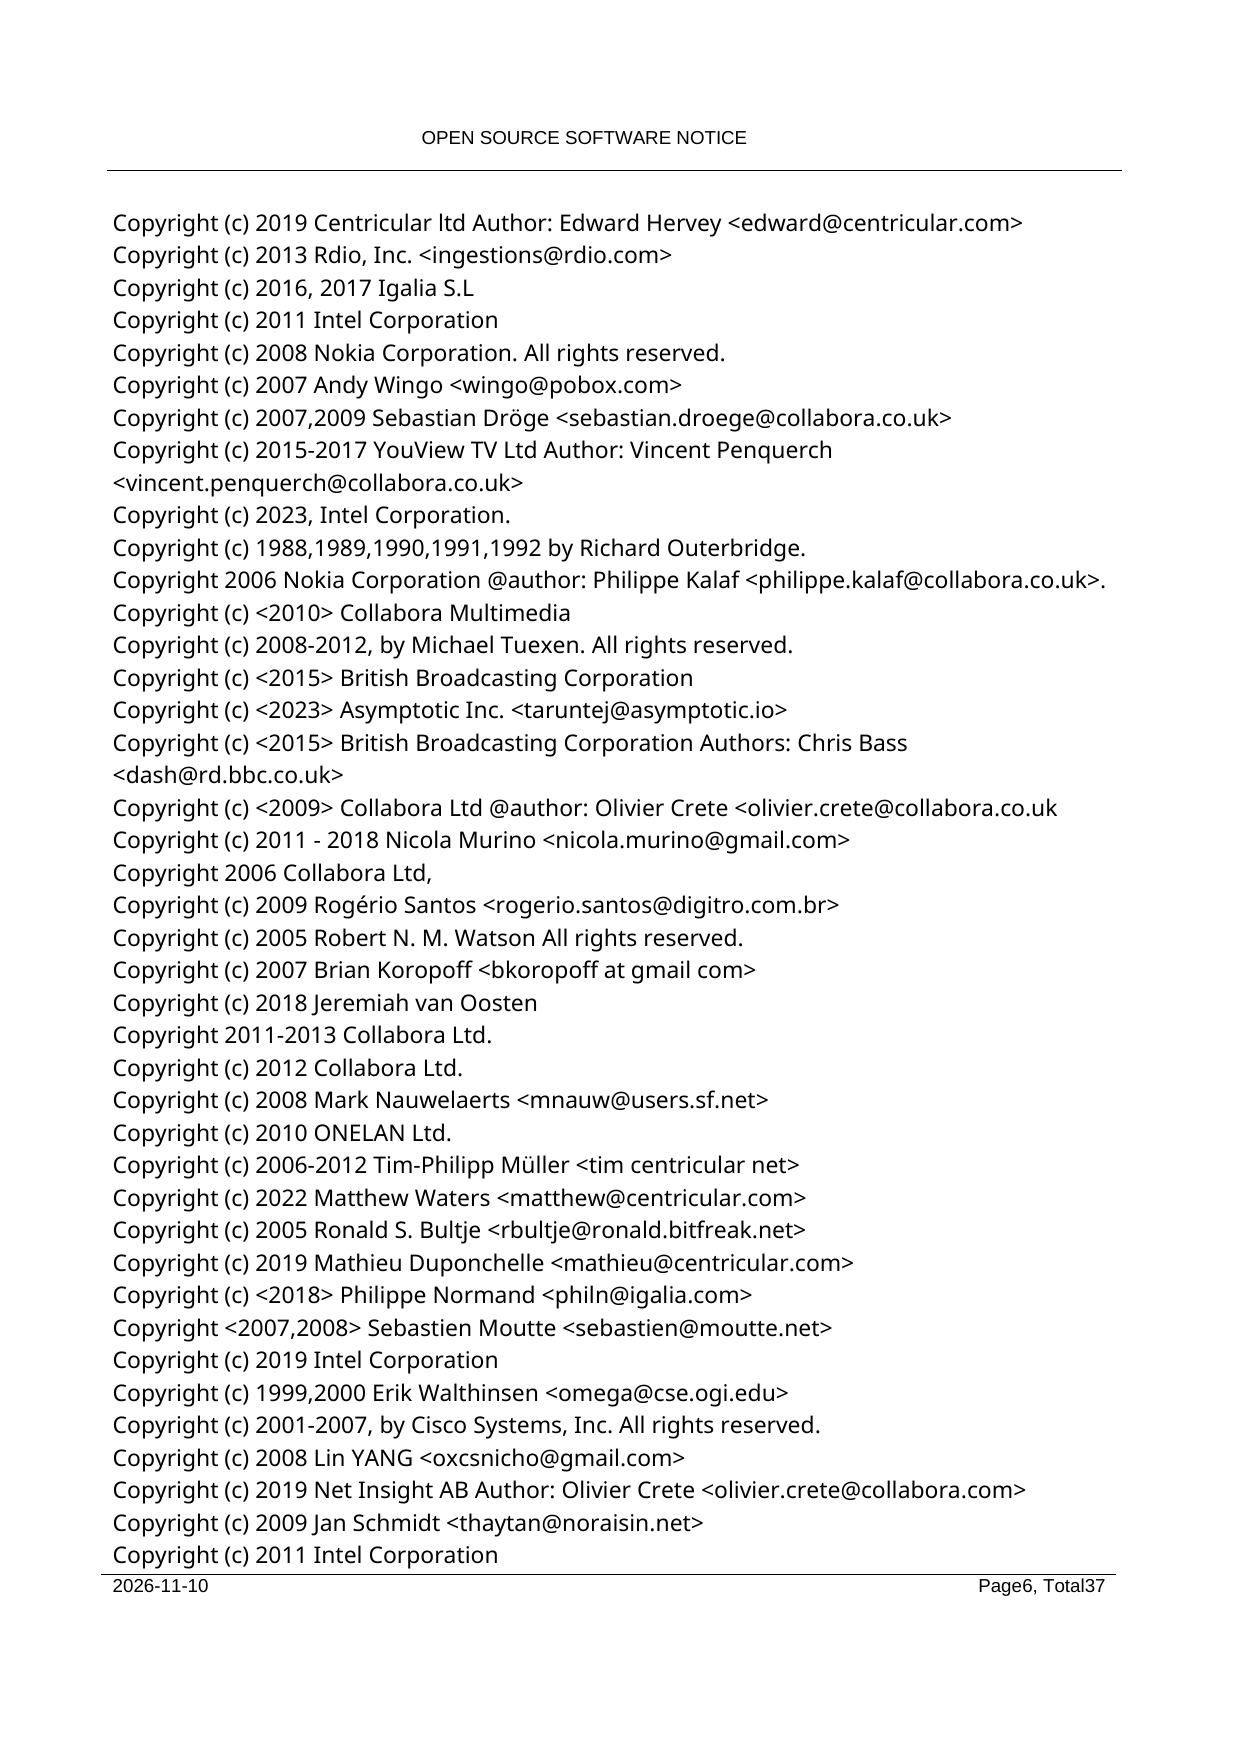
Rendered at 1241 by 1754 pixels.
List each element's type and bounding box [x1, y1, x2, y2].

text [112, 206, 1128, 1571]
